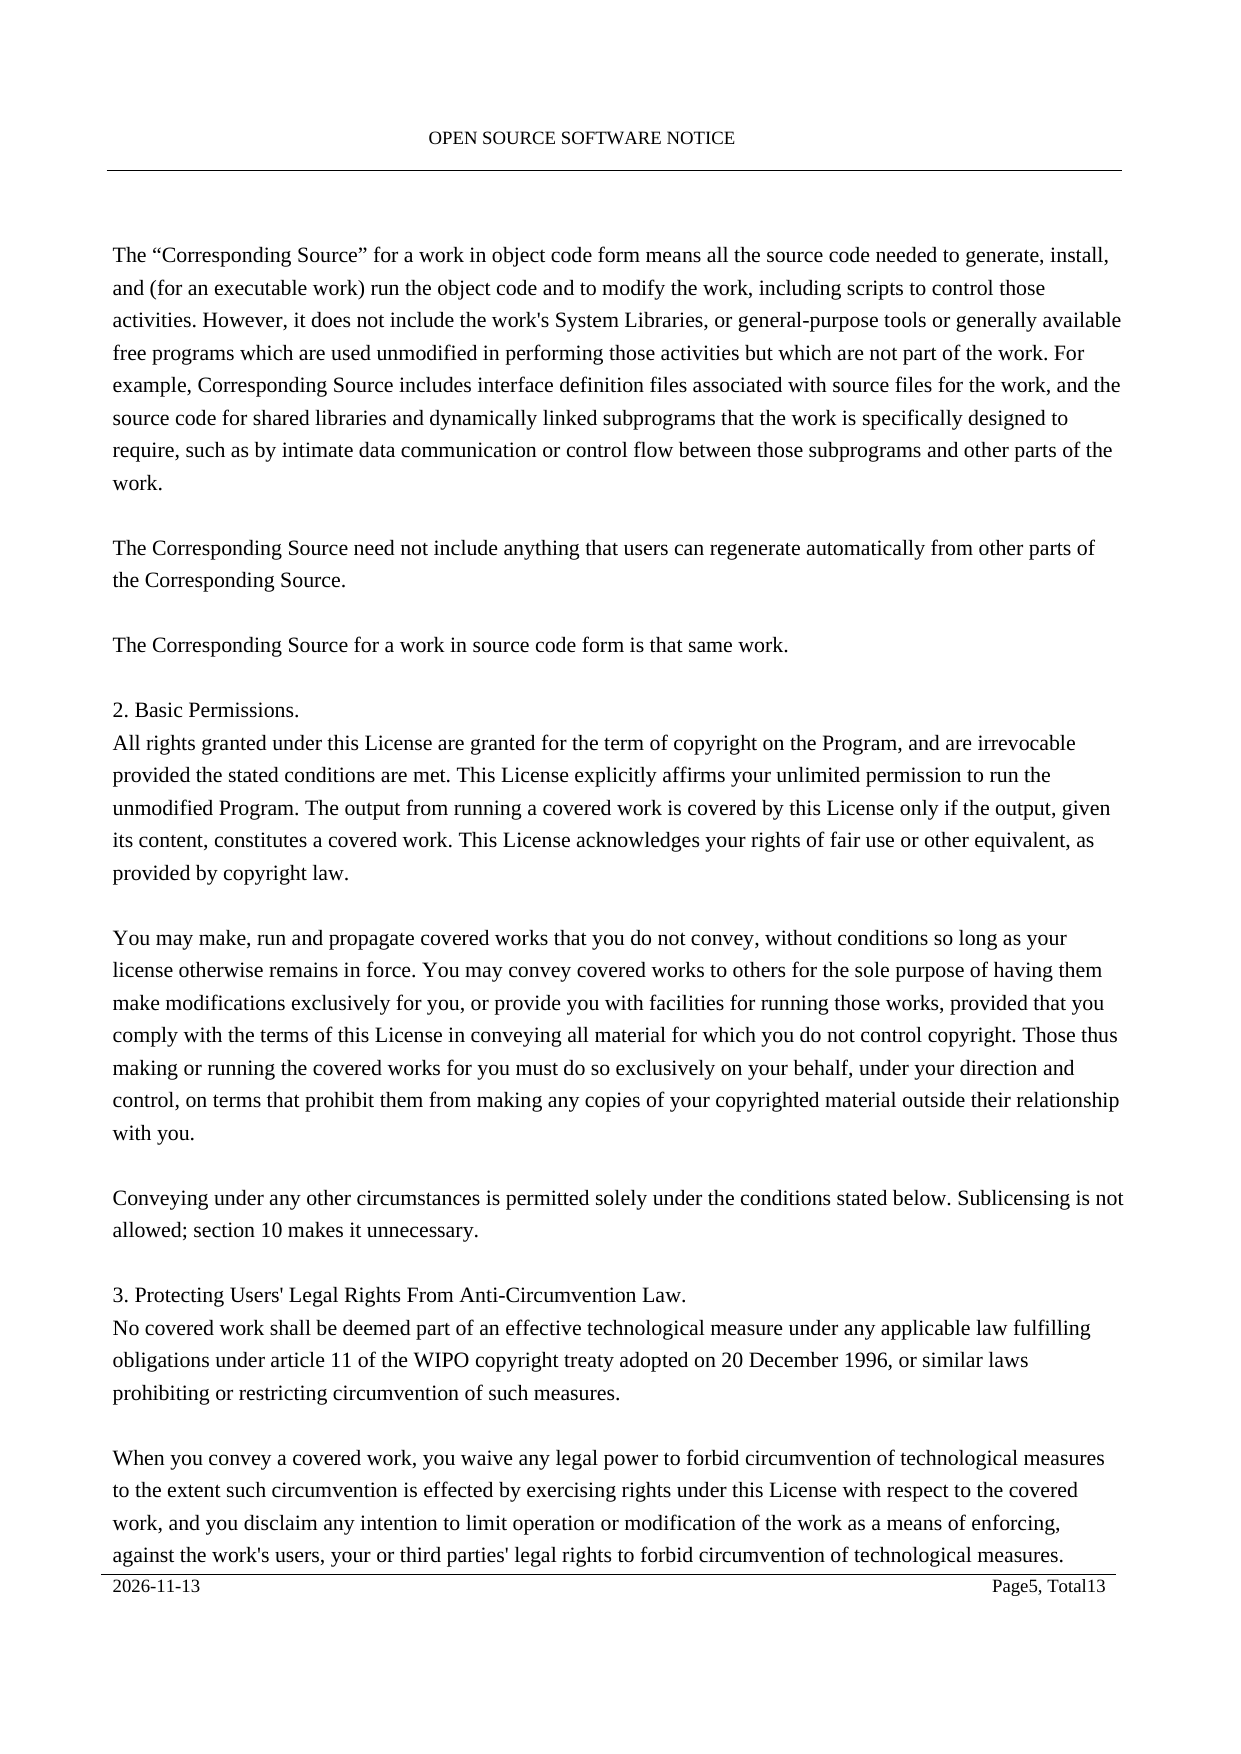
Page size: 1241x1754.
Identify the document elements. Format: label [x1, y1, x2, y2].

text [112, 206, 1128, 1571]
